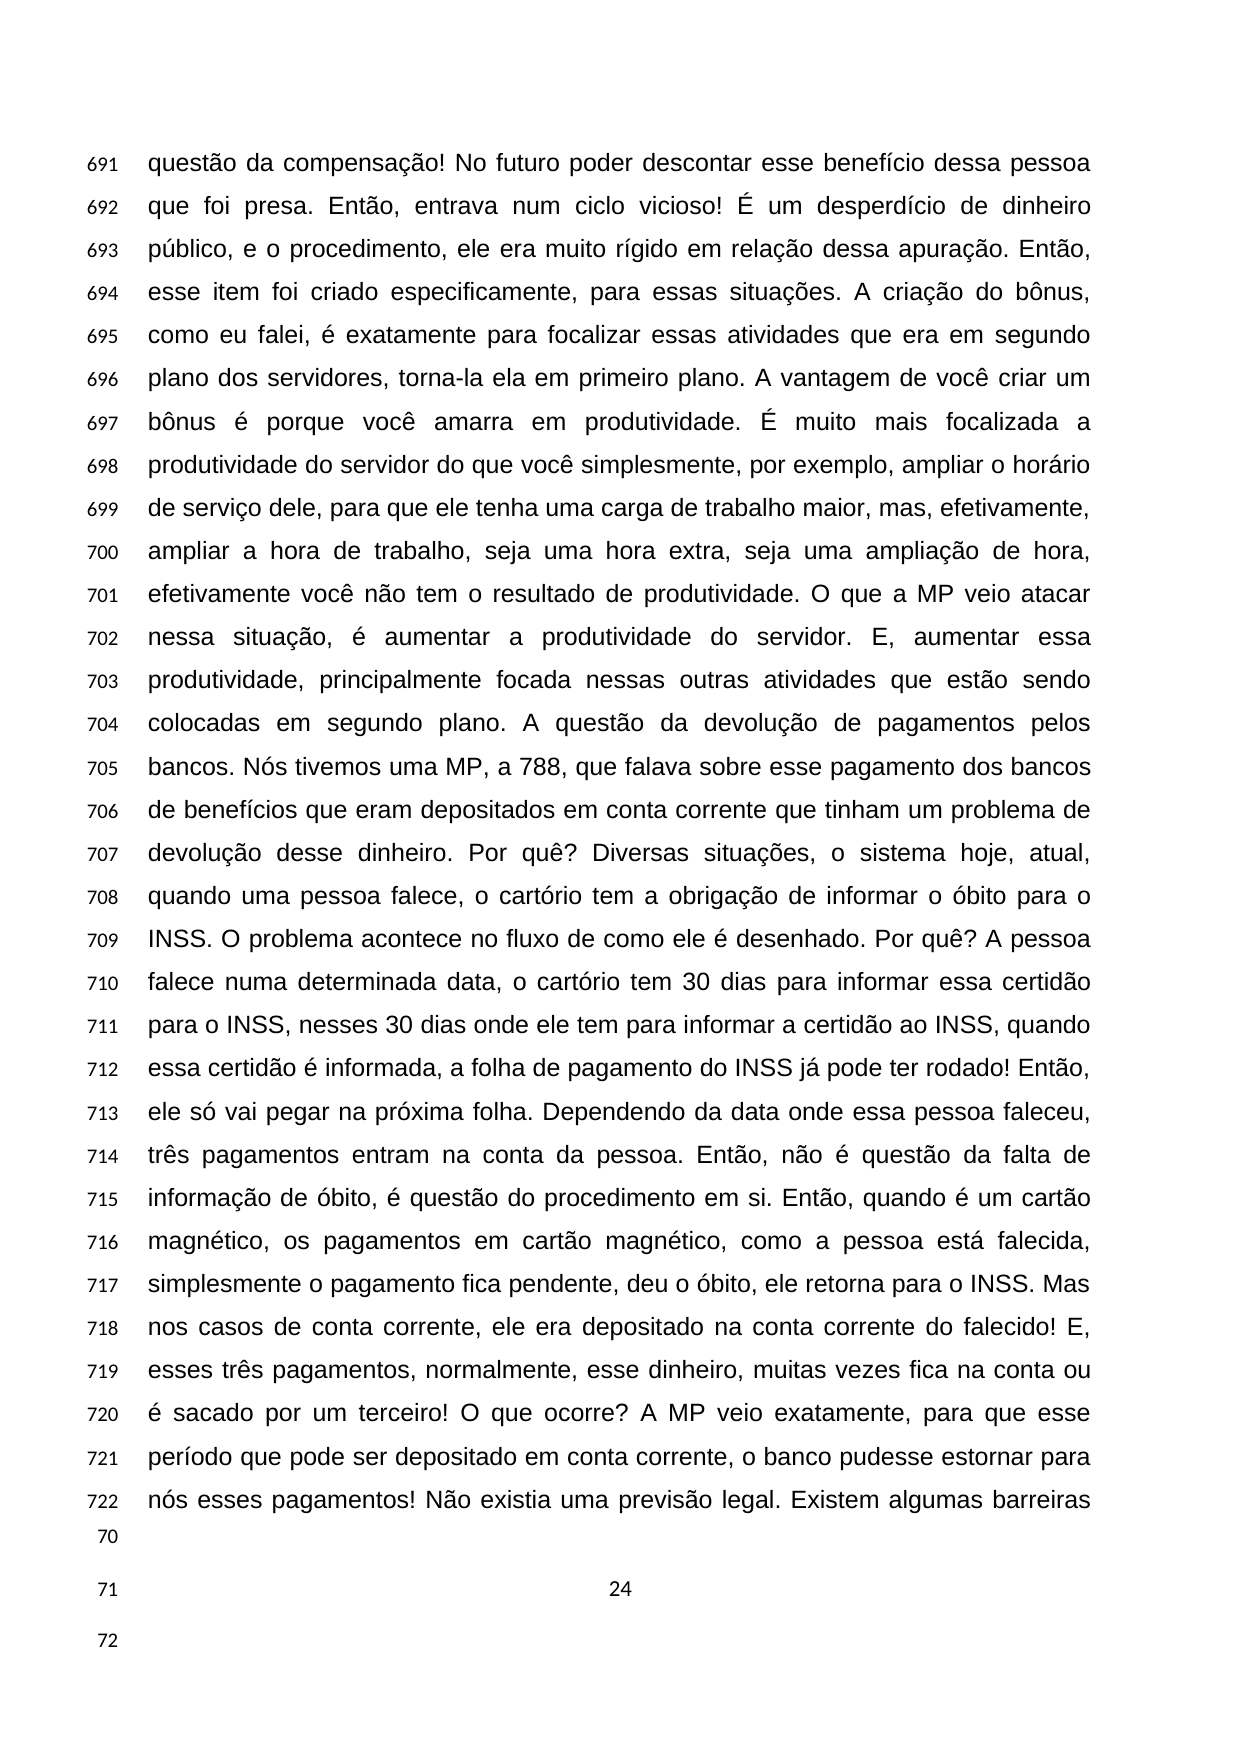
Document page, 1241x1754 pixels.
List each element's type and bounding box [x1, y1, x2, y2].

text [148, 148, 1092, 1513]
